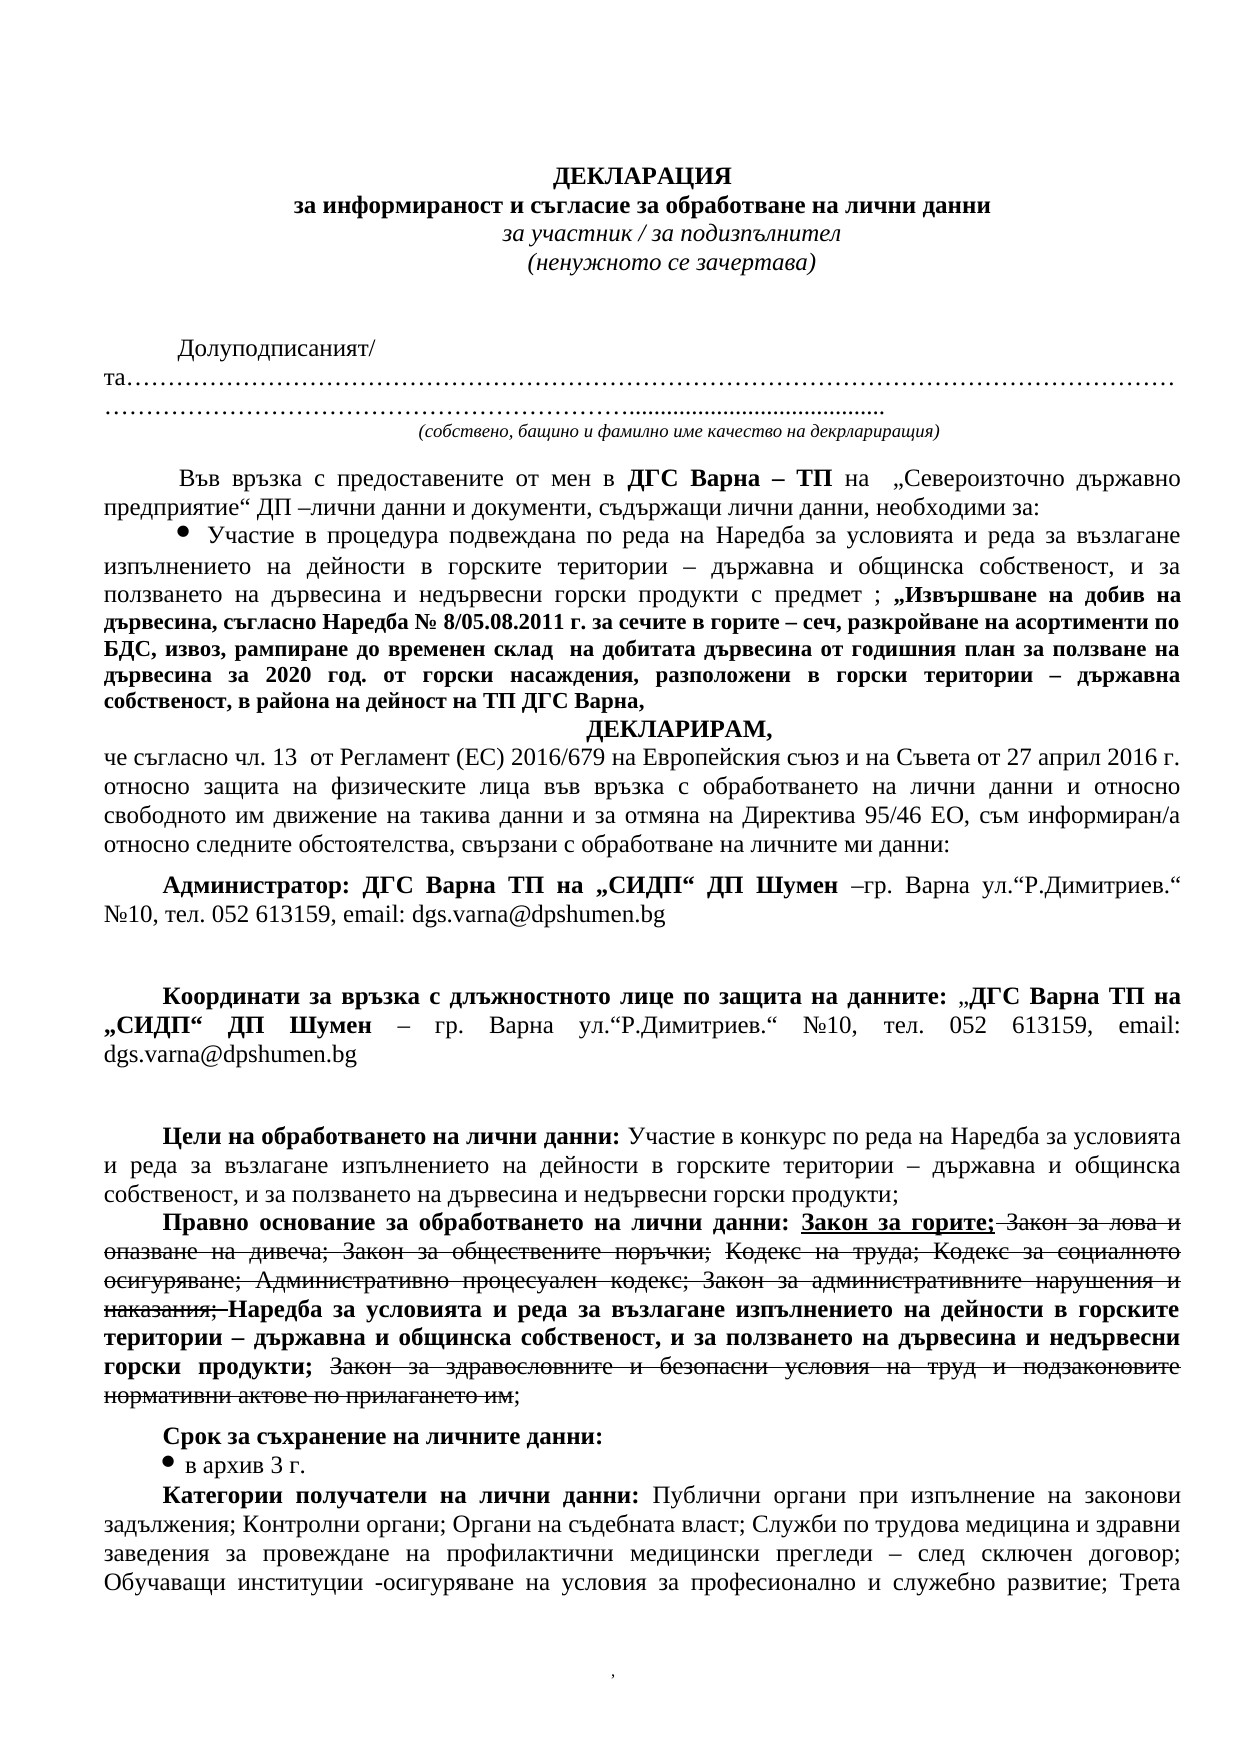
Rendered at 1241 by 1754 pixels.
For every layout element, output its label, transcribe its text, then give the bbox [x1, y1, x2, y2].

list в архив 3 г. [103, 1450, 1181, 1481]
text за информираност и съгласие за обработване на лични данни [103, 190, 1181, 218]
text Координати за връзка с длъжностното лице по защита на данните: „ДГС Варна ТП на „СИДП“ ДП Шумен – гр. Варна ул.“Р.Димитриев.“ №10, тел. 052 613159, email: dgs.varna@dpshumen.bg [103, 981, 1181, 1067]
text Правно основание за обработването на лични данни: Закон за горите; Закон за лова и опазване на дивеча; Закон за обществените поръчки; Кодекс на труда; Кодекс за социалното осигуряване; Административно процесуален кодекс; Закон за административните нарушения и наказания; Наредба за условията и реда за възлагане изпълнението на дейности в горските територии – държавна и общинска собственост, и за ползването на дървесина и недървесни горски продукти; Закон за здравословните и безопасни условия на труд и подзаконовите нормативни актове по прилагането им; [103, 1282, 1181, 1409]
text ДЕКЛАРАЦИЯ [103, 161, 1181, 190]
text Правно основание за обработването на лични данни: Закон за горите; Закон за лова и опазване на дивеча; Закон за обществените поръчки; Кодекс на труда; Кодекс за социалното осигуряване; Административно процесуален кодекс; Закон за административните нарушения и наказания; Наредба за условията и реда за възлагане изпълнението на дейности в горските територии – държавна и общинска собственост, и за ползването на дървесина и недървесни горски продукти; Закон за здравословните и безопасни условия на труд и подзаконовите нормативни актове по прилагането им; [103, 1207, 1181, 1281]
text Цели на обработването на лични данни: Участие в конкурс по реда на Наредба за условията и реда за възлагане изпълнението на дейности в горските територии – държавна и общинска собственост, и за ползването на дървесина и недървесни горски продукти; [103, 1121, 1181, 1207]
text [103, 1481, 1181, 1596]
text Във връзка с предоставените от мен в ДГС Варна – ТП на „Североизточно държавно предприятие“ ДП –лични данни и документи, съдържащи лични данни, необходими за: [103, 463, 1181, 520]
text (ненужното се зачертава) [103, 247, 1181, 276]
text Долуподписаният/та………………………………………………………………………………………………………………………………………………………………………......................................... [103, 333, 1181, 420]
list Участие в процедура подвеждана по реда на Наредба за условията и реда за възлагане изпълнението на дейности в горските територии – държавна и общинска собственост, и за ползването на дървесина и недървесни горски продукти с предмет ; „Извършване на добив на дървесина, съгласно Наредба № 8/05.08.2011 г. за сечите в горите – сеч, разкройване на асортименти по БДС, извоз, рампиране до временен склад на добитата дървесина от годишния план за ползване на дървесина за 2020 год. от горски насаждения, разположени в горски територии – държавна собственост, в района на дейност на ТП ДГС Варна, [103, 520, 1181, 714]
text за участник / за подизпълнител [103, 218, 1181, 247]
text Администратор: ДГС Варна ТП на „СИДП“ ДП Шумен –гр. Варна ул.“Р.Димитриев.“ №10, тел. 052 613159, email: dgs.varna@dpshumen.bg [103, 870, 1181, 927]
text Срок за съхранение на личните данни: [103, 1421, 1181, 1450]
text че съгласно чл. 13 от Регламент (ЕС) 2016/679 на Европейския съюз и на Съвета от 27 април 2016 г. относно защита на физическите лица във връзка с обработването на лични данни и относно свободното им движение на такива данни и за отмяна на Директива 95/46 ЕО, съм информиран/а относно следните обстоятелства, свързани с обработване на личните ми данни: [103, 742, 1181, 857]
text (собствено, бащино и фамилно име качество на декрлариращия) [103, 420, 1181, 441]
text ДЕКЛАРИРАМ, [177, 714, 1181, 742]
